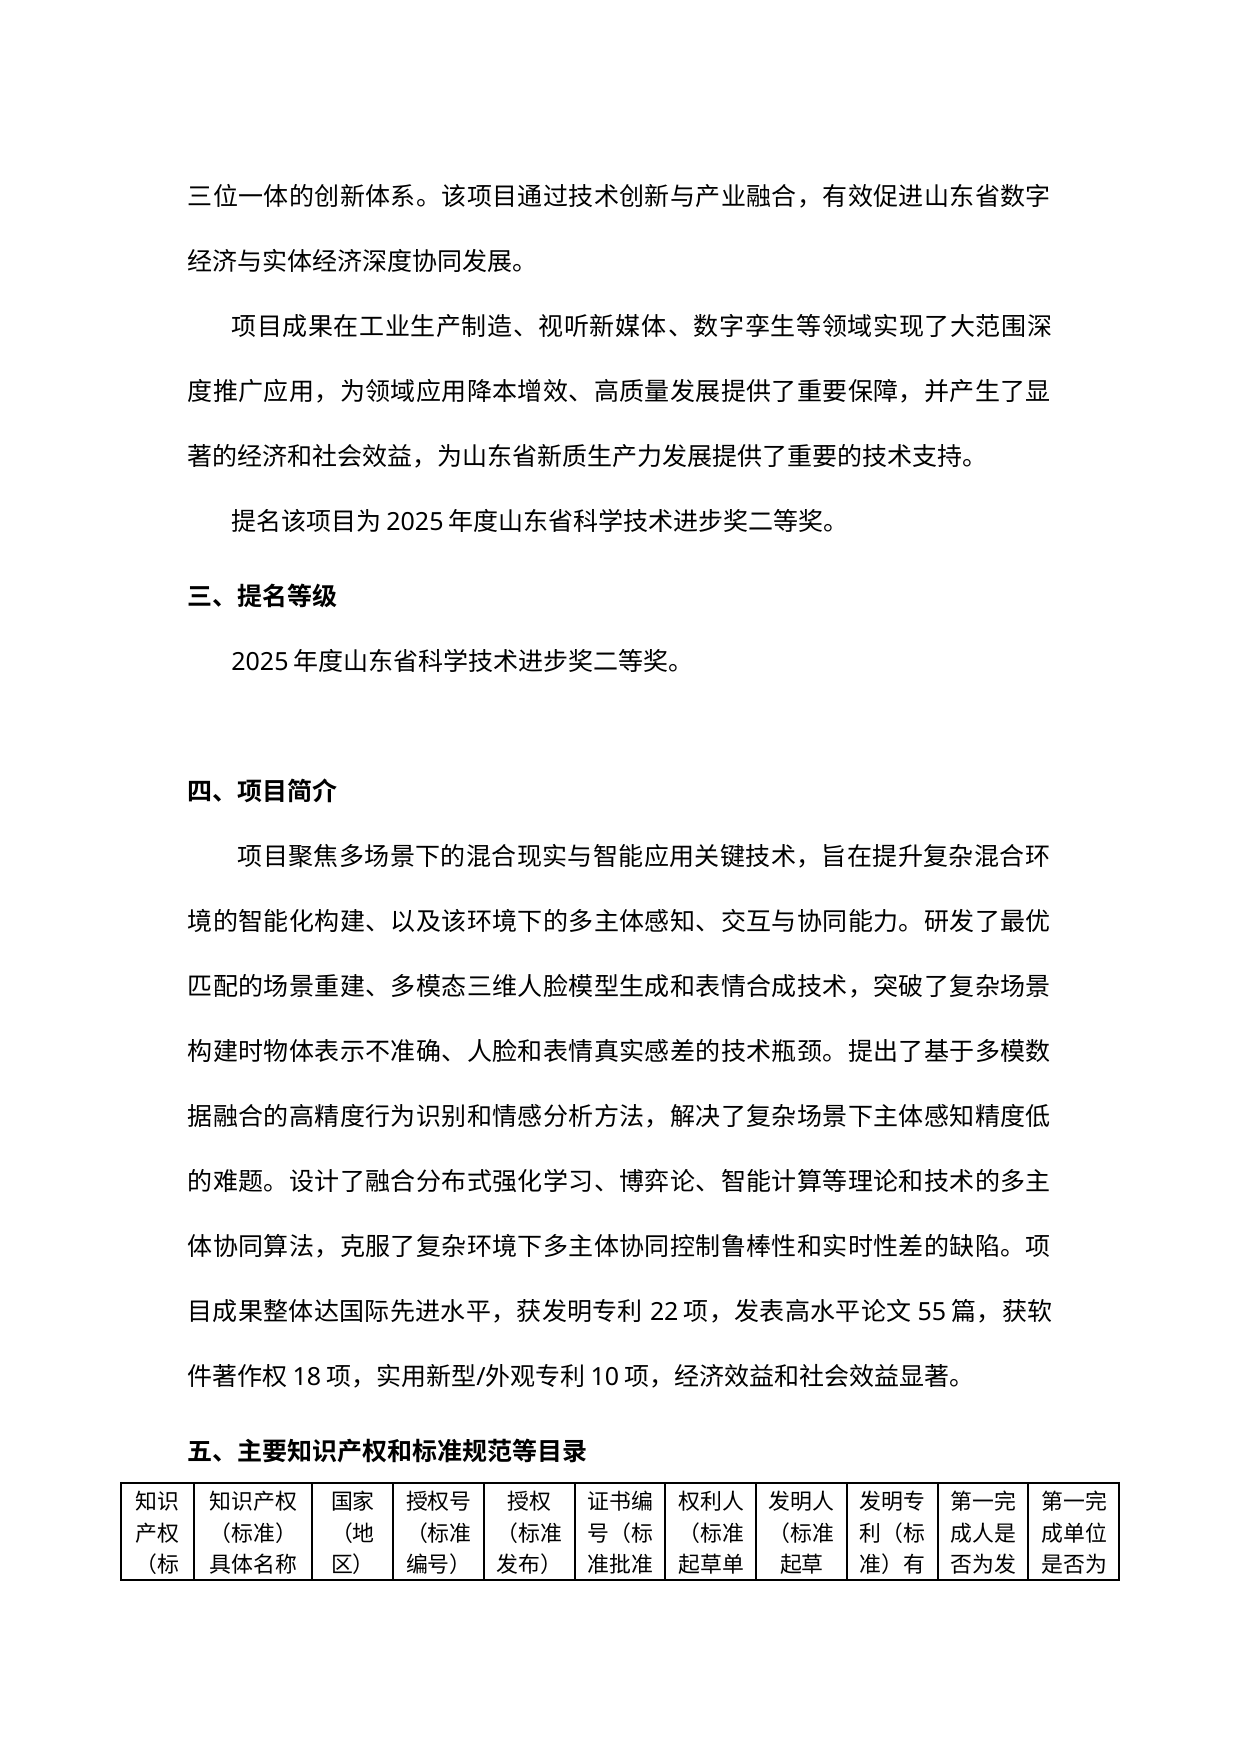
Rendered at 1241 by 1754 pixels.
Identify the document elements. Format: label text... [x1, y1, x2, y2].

table_header 授权号（标准编号） [394, 1484, 483, 1579]
table_header 第一完成人是否为发明人（标准起草人） [939, 1484, 1027, 1579]
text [187, 162, 1053, 292]
table_header 国家 （地区） [313, 1484, 392, 1579]
table_header 授权（标准发布）日期 [485, 1484, 574, 1579]
text 2025年度山东省科学技术进步奖二等奖。 [187, 627, 1053, 692]
list 项目聚焦多场景下的混合现实与智能应用关键技术，旨在提升复杂混合环境的智能化构建、以及该环境下的多主体感知、交互与协同能力。研发了最优匹配的场景重建、多模态三维人脸模型生成和表情合成技术，突破了复杂场景构建时物体表示不准确、人脸和表情真实感差的技术瓶颈。提出了基于多模数据融合的高精度行为识别和情感分析方法，解决了复杂场景下主体感知精度低的难题。设计了融合分布式强化学习、博弈论、智能计算等理论和技术的多主体协同算法，克服了复杂环境下多主体协同控制鲁棒性和实时性差的缺陷。项目成果整体达国际先进水平，获发明专利22项，发表高水平论文55篇，获软件著作权18项，实用新型/外观专利10项，经济效益和社会效益显著。 [187, 822, 1053, 1407]
table_header 证书编号（标准批准发布部门） [576, 1484, 664, 1579]
text 提名该项目为2025年度山东省科学技术进步奖二等奖。 [187, 487, 1053, 552]
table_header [1029, 1484, 1118, 1579]
table_header 发明人（标准起草人） [757, 1484, 846, 1579]
table_header 知识产权（标准）类别 [122, 1484, 193, 1579]
table_header 发明专利（标准）有效状态 [848, 1484, 937, 1579]
table_header 权利人（标准起草单位） [666, 1484, 755, 1579]
list 提名等级 [187, 562, 1053, 627]
list 项目简介 [187, 757, 1053, 822]
list 主要知识产权和标准规范等目录 [187, 1417, 1053, 1482]
text 项目成果在工业生产制造、视听新媒体、数字孪生等领域实现了大范围深度推广应用，为领域应用降本增效、高质量发展提供了重要保障，并产生了显著的经济和社会效益，为山东省新质生产力发展提供了重要的技术支持。 [187, 292, 1053, 487]
table_header 知识产权（标准）具体名称 [195, 1484, 311, 1579]
